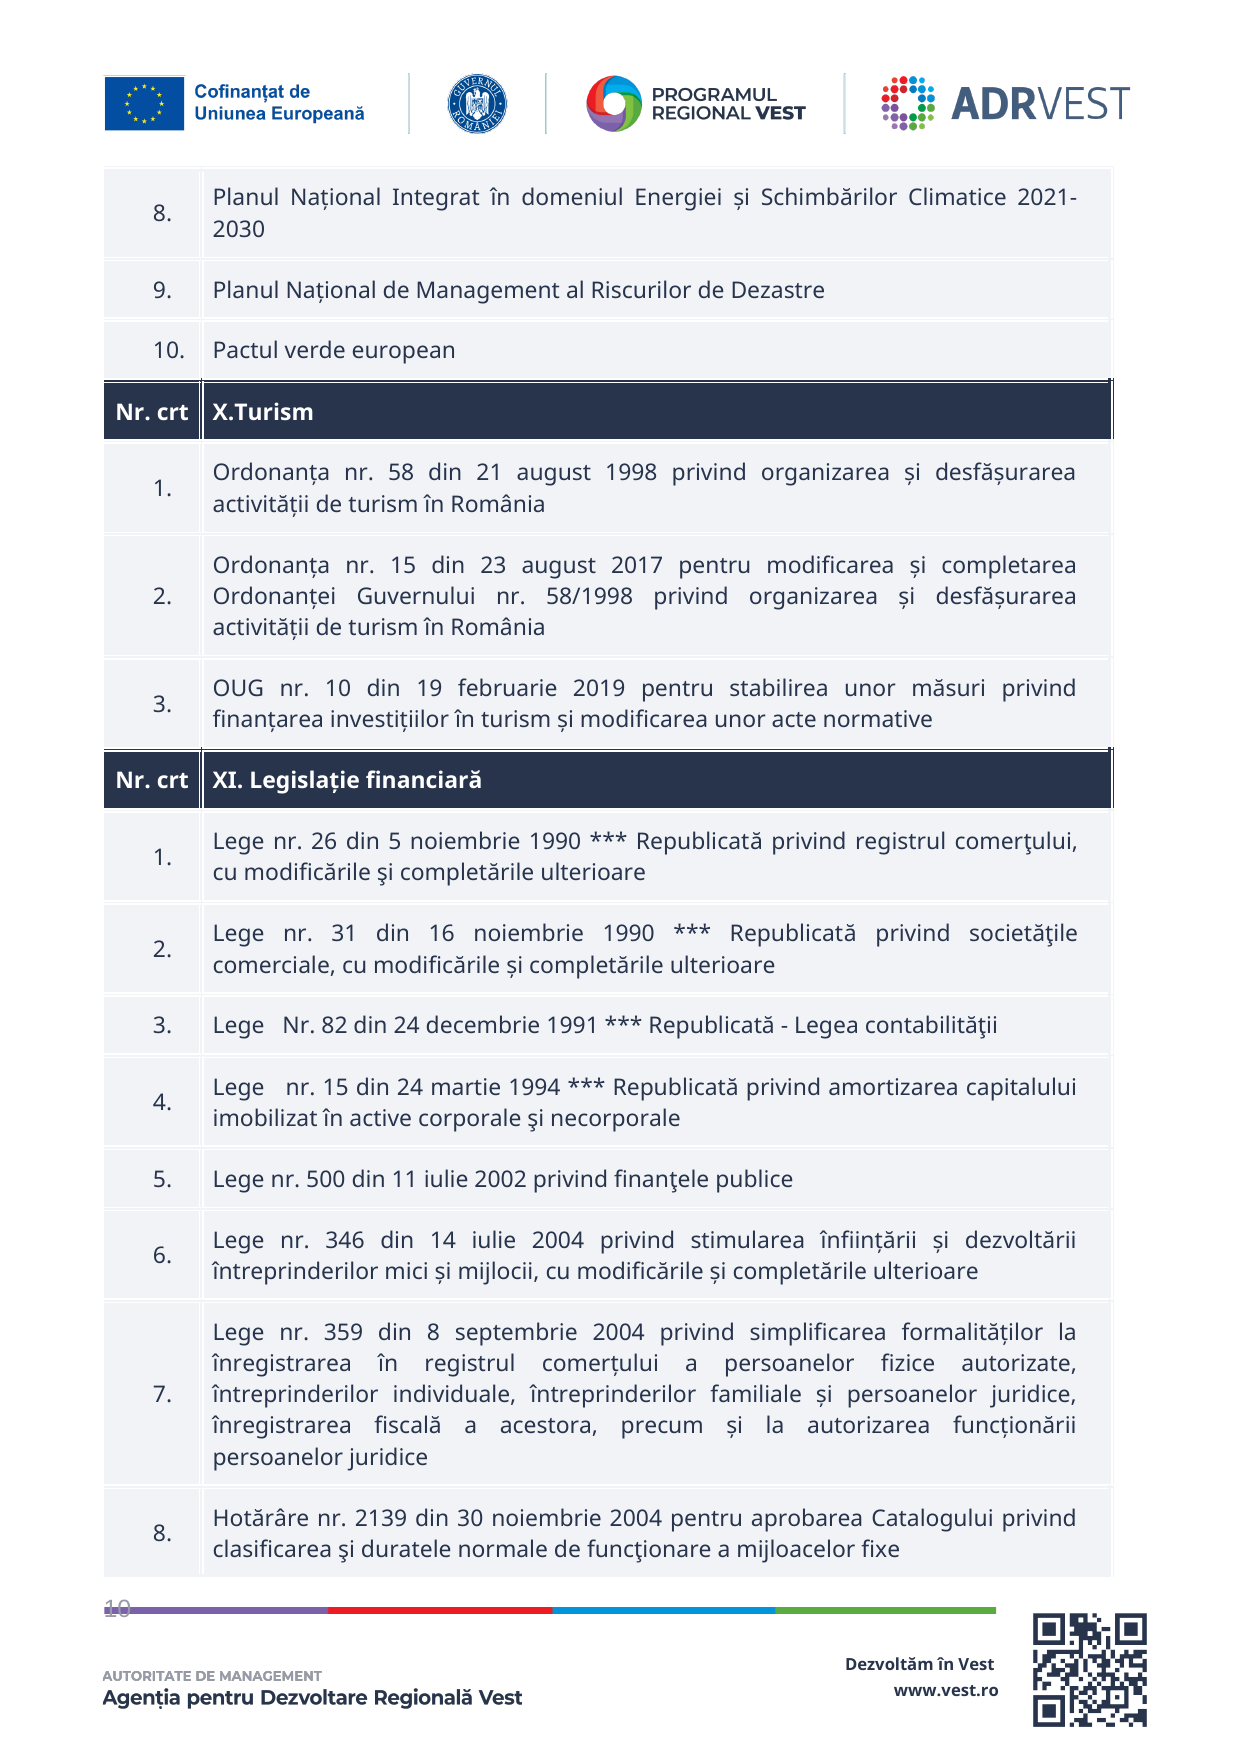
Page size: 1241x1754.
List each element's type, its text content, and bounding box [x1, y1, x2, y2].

table_cell Pactul verde european [201, 317, 1114, 378]
table_cell [104, 536, 199, 655]
picture [1025, 1605, 1156, 1736]
table_cell Hotărâre nr. 2139 din 30 noiembrie 2004 pentru aprobarea Catalogului privind clasificarea şi duratele normale de funcţionare a mijloacelor fixe [201, 1485, 1114, 1577]
table_cell [104, 813, 199, 900]
table_cell X.Turism [201, 378, 1114, 439]
table_cell OUG nr. 10 din 19 februarie 2019 pentru stabilirea unor măsuri privind finanțarea investițiilor în turism și modificarea unor acte normative [201, 655, 1114, 747]
table_cell Lege nr. 15 din 24 martie 1994 *** Republicată privind amortizarea capitalului imobilizat în active corporale şi necorporale [201, 1053, 1114, 1145]
table_cell [104, 1150, 199, 1206]
table_cell Planul Național de Management al Riscurilor de Dezastre [201, 256, 1114, 317]
table_cell Lege nr. 346 din 14 iulie 2004 privind stimularea înființării și dezvoltării întreprinderilor mici și mijlocii, cu modificările și completările ulterioare [201, 1206, 1114, 1298]
table_cell [104, 660, 199, 747]
picture [103, 73, 1131, 134]
table_cell [104, 1211, 199, 1298]
table_cell [104, 905, 199, 992]
table_cell XI. Legislație financiară [201, 747, 1114, 808]
table_cell [104, 169, 201, 256]
table_cell Lege nr. 31 din 16 noiembrie 1990 *** Republicată privind societăţile comerciale, cu modificările și completările ulterioare [201, 900, 1114, 992]
table_cell Planul Național Integrat în domeniul Energiei și Schimbărilor Climatice 2021-2030 [201, 166, 1114, 256]
table_cell Nr. crt [104, 383, 199, 439]
table_cell [104, 997, 199, 1053]
table_cell Lege nr. 500 din 11 iulie 2002 privind finanţele publice [201, 1145, 1114, 1206]
table_cell [104, 1303, 199, 1484]
table_cell Lege nr. 26 din 5 noiembrie 1990 *** Republicată privind registrul comerţului, cu modificările şi completările ulterioare [201, 808, 1114, 900]
table_cell [104, 1489, 201, 1577]
table_cell [104, 322, 199, 378]
table_cell Ordonanța nr. 15 din 23 august 2017 pentru modificarea și completarea Ordonanței Guvernului nr. 58/1998 privind organizarea și desfășurarea activității de turism în România [201, 531, 1114, 655]
table_cell [104, 1058, 199, 1145]
table_cell [104, 444, 199, 531]
table_cell Ordonanța nr. 58 din 21 august 1998 privind organizarea și desfășurarea activității de turism în România [201, 439, 1114, 531]
table_cell Lege Nr. 82 din 24 decembrie 1991 *** Republicată - Legea contabilităţii [201, 992, 1114, 1053]
table_cell Nr. crt [104, 752, 199, 808]
table_cell Lege nr. 359 din 8 septembrie 2004 privind simplificarea formalităților la înregistrarea în registrul comerțului a persoanelor fizice autorizate, întreprinderilor individuale, întreprinderilor familiale și persoanelor juridice, înregistrarea fiscală a acestora, precum și la autorizarea funcționării persoanelor juridice [201, 1299, 1114, 1484]
table_cell [104, 261, 199, 317]
